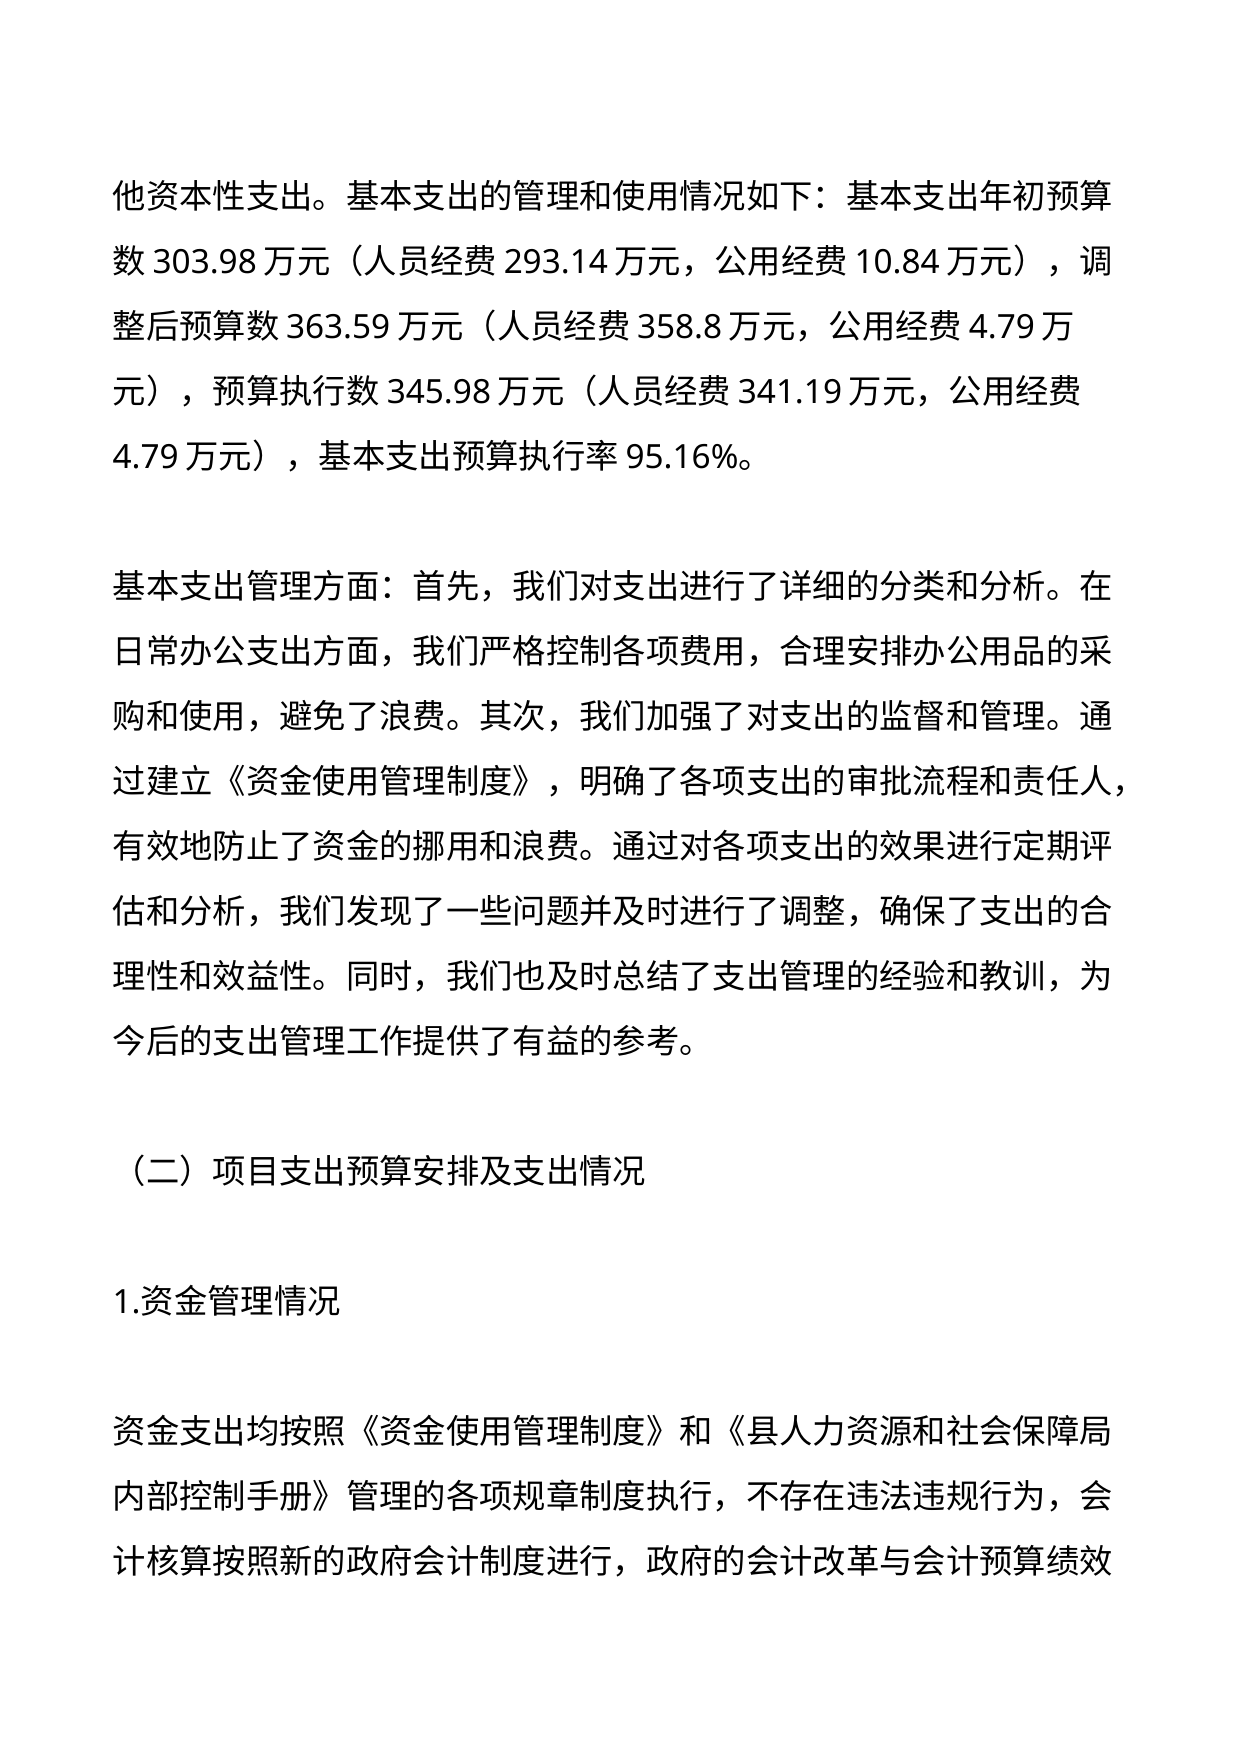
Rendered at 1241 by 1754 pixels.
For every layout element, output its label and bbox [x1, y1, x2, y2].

text [112, 162, 1128, 1592]
